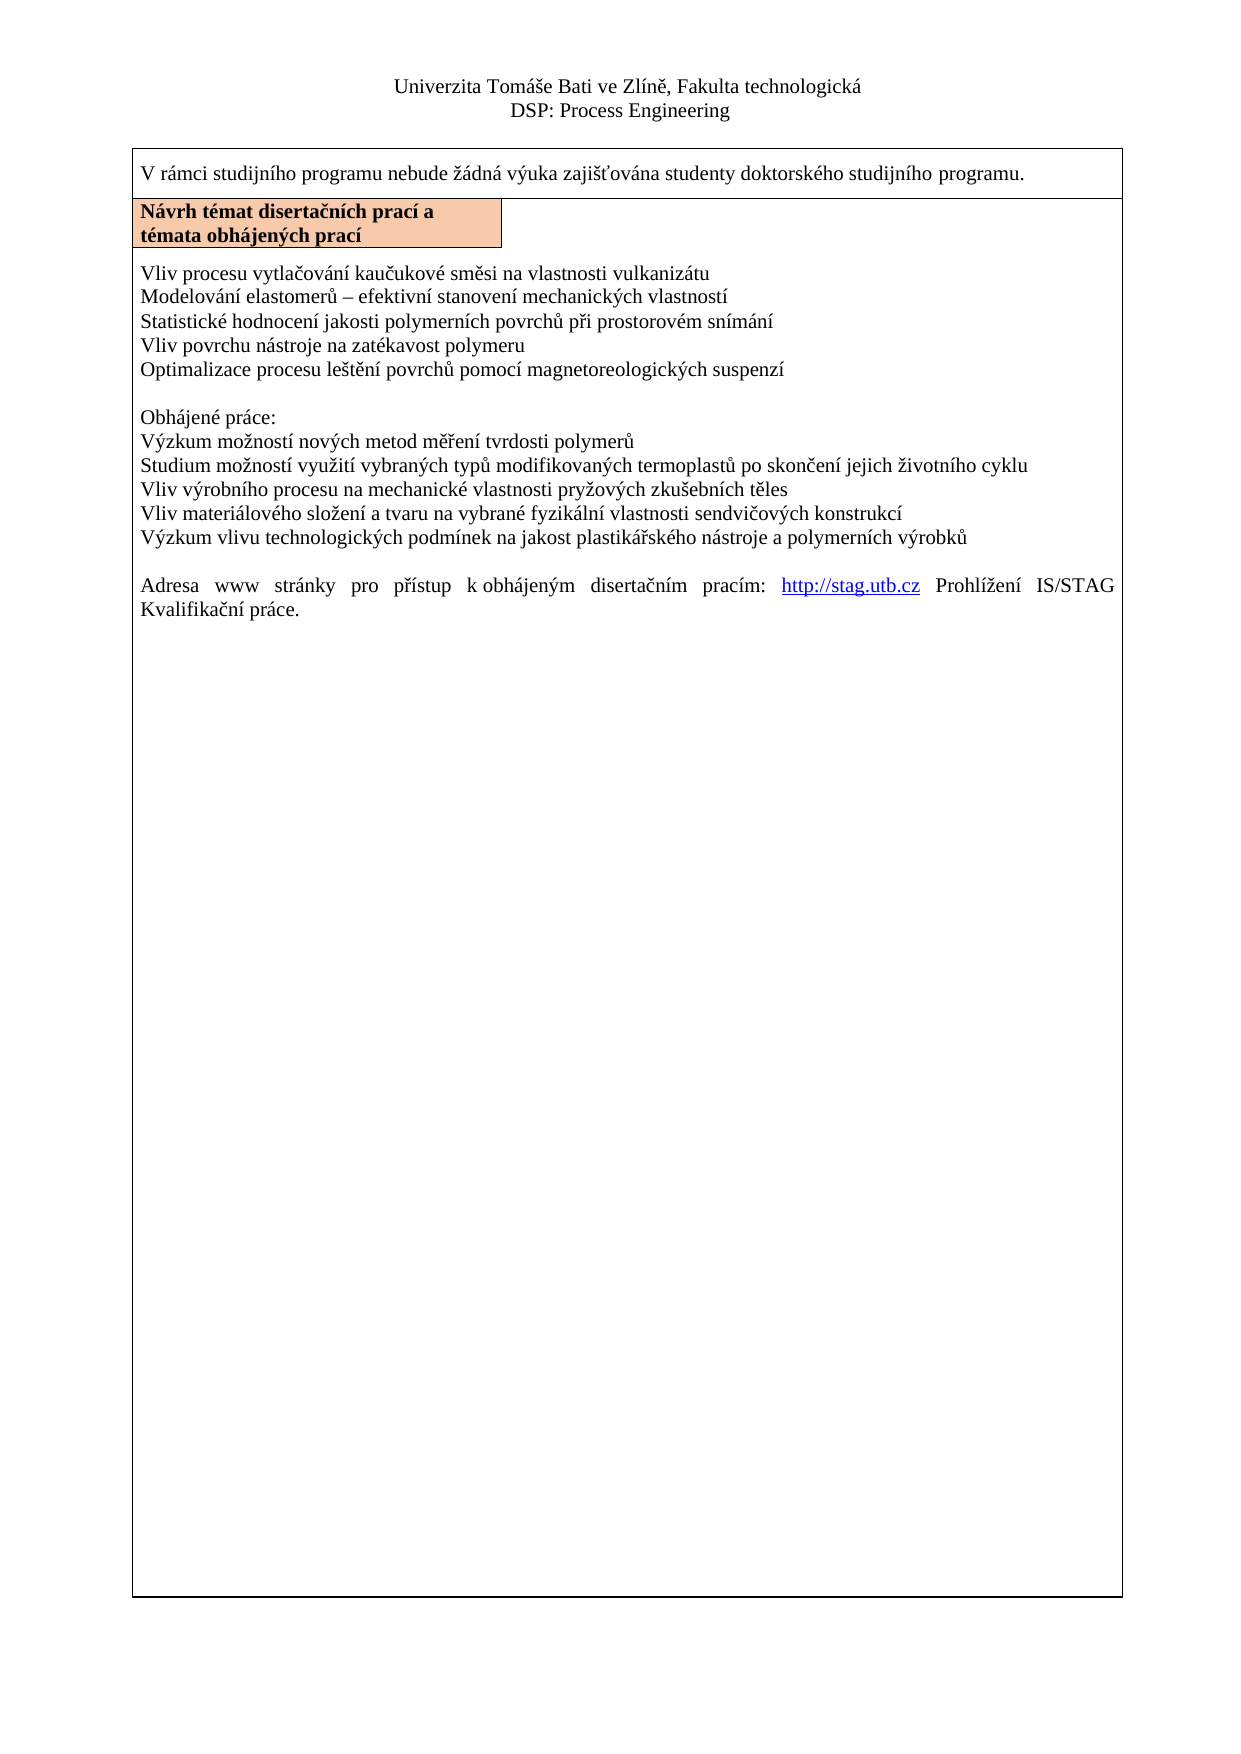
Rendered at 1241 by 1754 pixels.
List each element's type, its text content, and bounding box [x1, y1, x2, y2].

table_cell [133, 247, 1122, 1596]
table_cell [502, 199, 1122, 247]
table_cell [133, 149, 1122, 198]
table_cell Návrh témat disertačních prací a témata obhájených prací [133, 199, 501, 247]
